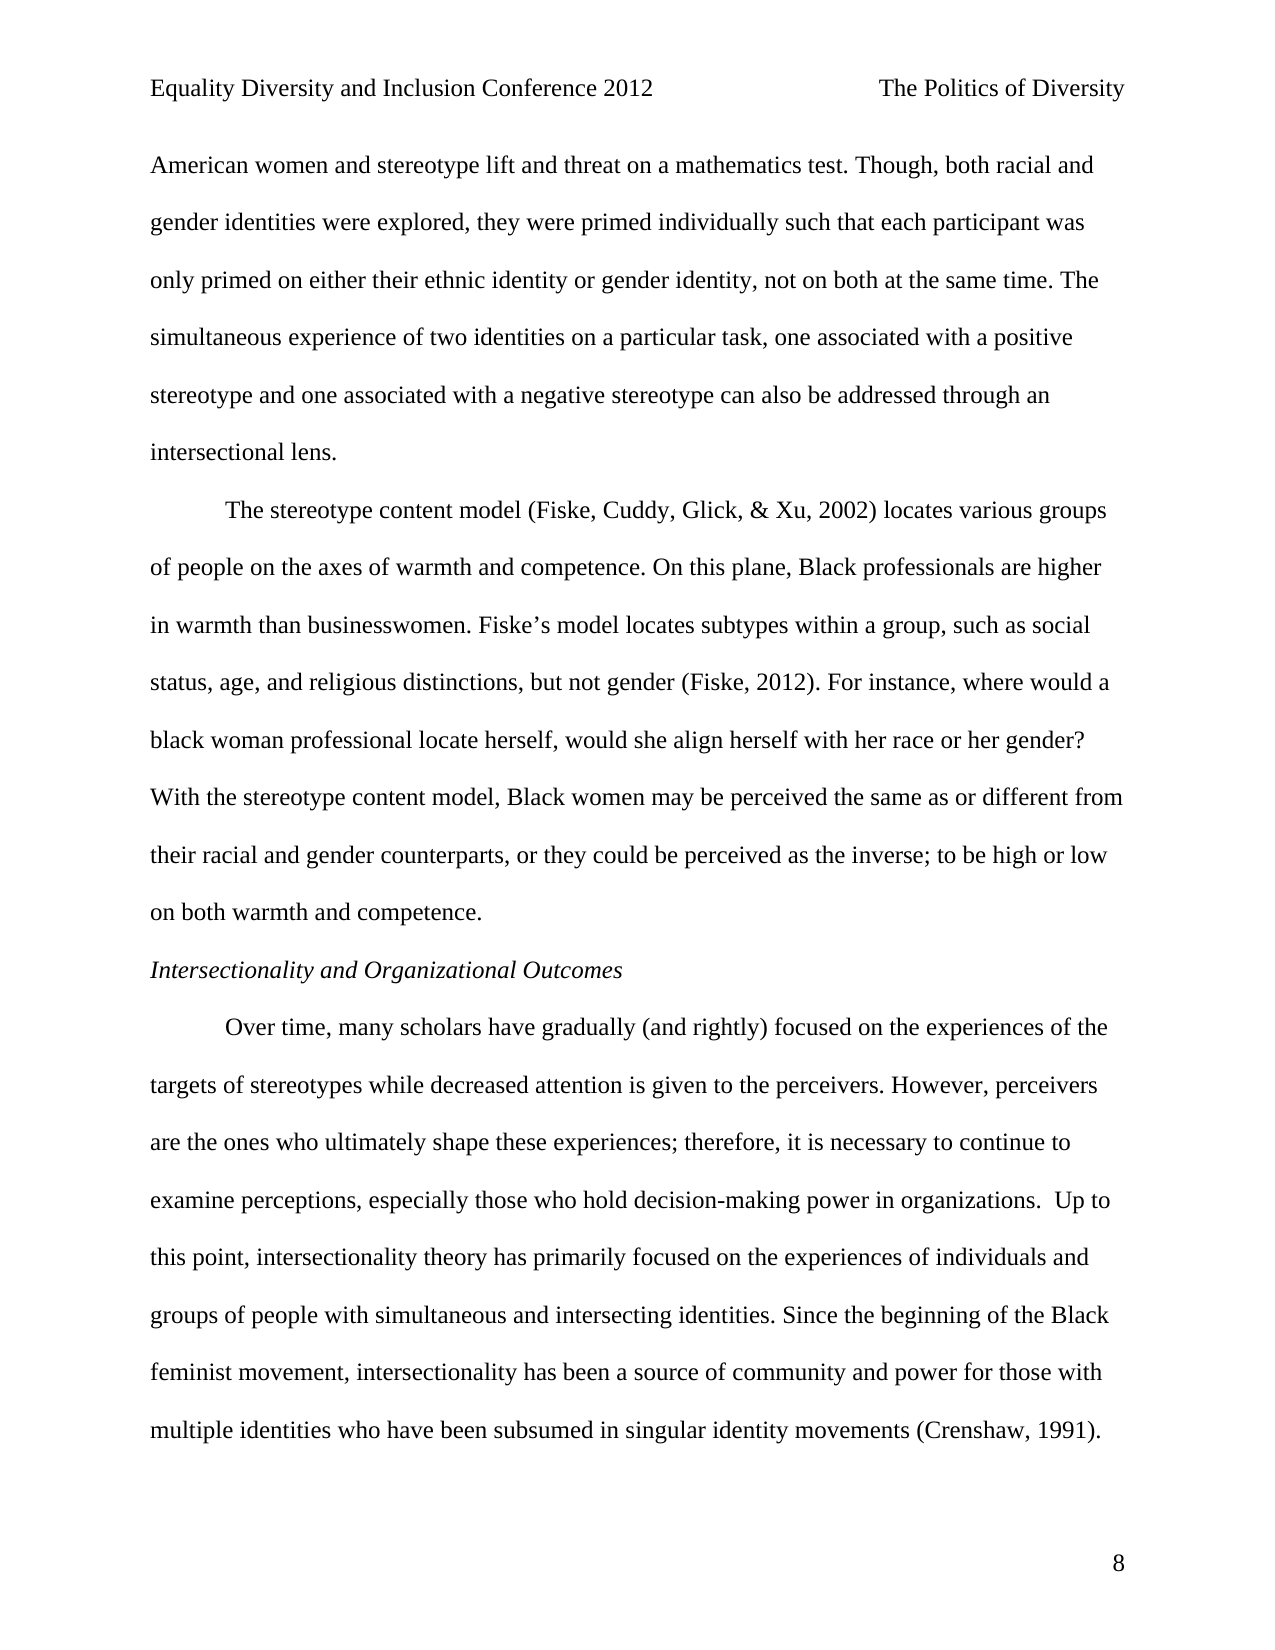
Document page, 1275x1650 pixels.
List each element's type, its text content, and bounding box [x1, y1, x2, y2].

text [150, 1012, 1125, 1444]
text Intersectionality and Organizational Outcomes [150, 955, 1125, 984]
text The stereotype content model (Fiske, Cuddy, Glick, & Xu, 2002) locates various groups of people on the axes of warmth and competence. On this plane, Black professionals are higher in warmth than businesswomen. Fiske’s model locates subtypes within a group, such as social status, age, and religious distinctions, but not gender (Fiske, 2012). For instance, where would a black woman professional locate herself, would she align herself with her race or her gender? With the stereotype content model, Black women may be perceived the same as or different from their racial and gender counterparts, or they could be perceived as the inverse; to be high or low on both warmth and competence. [150, 495, 1125, 926]
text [150, 150, 1125, 466]
